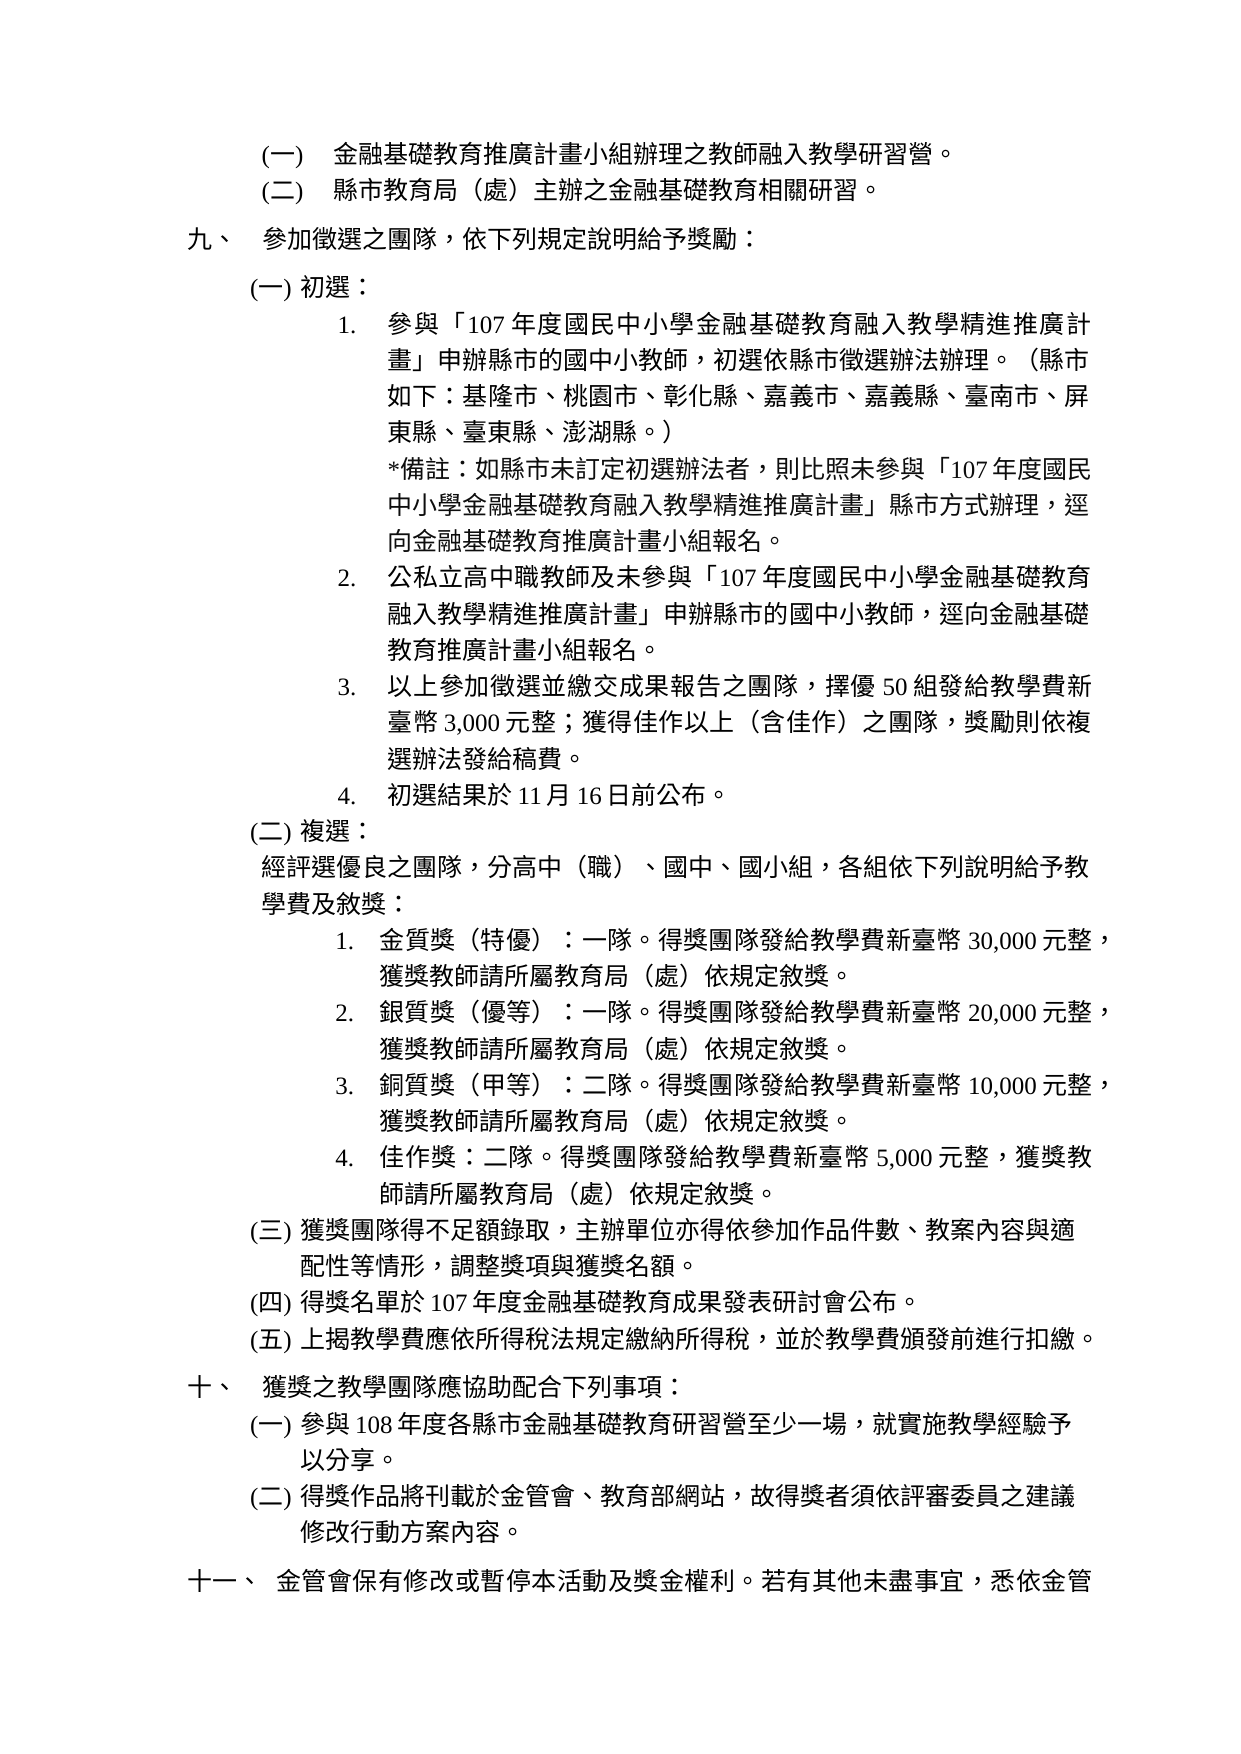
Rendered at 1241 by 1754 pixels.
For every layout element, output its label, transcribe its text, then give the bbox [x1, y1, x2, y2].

list 佳作獎：二隊。得獎團隊發給教學費新臺幣5,000元整，獲獎教師請所屬教育局（處）依規定敘獎。 [335, 1138, 1093, 1210]
list 得獎名單於107年度金融基礎教育成果發表研討會公布。 [250, 1283, 1093, 1319]
text 經評選優良之團隊，分高中（職）、國中、國小組，各組依下列說明給予教學費及敘獎： [261, 848, 1093, 920]
list 獲獎團隊得不足額錄取，主辦單位亦得依參加作品件數、教案內容與適配性等情形，調整獎項與獲獎名額。 [250, 1210, 1093, 1283]
list 初選： [250, 268, 1093, 304]
list 得獎作品將刊載於金管會、教育部網站，故得獎者須依評審委員之建議修改行動方案內容。 [250, 1477, 1093, 1549]
list 獲獎之教學團隊應協助配合下列事項： [187, 1368, 1093, 1404]
text *備註：如縣市未訂定初選辦法者，則比照未參與「107年度國民中小學金融基礎教育融入教學精進推廣計畫」縣市方式辦理，逕向金融基礎教育推廣計畫小組報名。 [387, 449, 1093, 558]
list 複選： [250, 812, 1093, 848]
list 參加徵選之團隊，依下列規定說明給予獎勵： [187, 219, 1093, 255]
list 參與108年度各縣市金融基礎教育研習營至少一場，就實施教學經驗予以分享。 [250, 1404, 1093, 1477]
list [187, 1562, 1093, 1598]
list 以上參加徵選並繳交成果報告之團隊，擇優50組發給教學費新臺幣3,000元整；獲得佳作以上（含佳作）之團隊，獎勵則依複選辦法發給稿費。 [337, 667, 1093, 775]
list 上揭教學費應依所得稅法規定繳納所得稅，並於教學費頒發前進行扣繳。 [250, 1319, 1093, 1355]
list 銀質獎（優等）：一隊。得獎團隊發給教學費新臺幣20,000元整，獲獎教師請所屬教育局（處）依規定敘獎。 [335, 993, 1093, 1065]
list 銅質獎（甲等）：二隊。得獎團隊發給教學費新臺幣10,000元整，獲獎教師請所屬教育局（處）依規定敘獎。 [335, 1065, 1093, 1138]
list 初選結果於11月16日前公布。 [337, 775, 1093, 812]
list 縣市教育局（處）主辦之金融基礎教育相關研習。 [261, 170, 1093, 207]
list 參與「107年度國民中小學金融基礎教育融入教學精進推廣計畫」申辦縣市的國中小教師，初選依縣市徵選辦法辦理。（縣市如下：基隆市、桃園市、彰化縣、嘉義市、嘉義縣、臺南市、屏東縣、臺東縣、澎湖縣。） [337, 304, 1093, 449]
list 金融基礎教育推廣計畫小組辦理之教師融入教學研習營。 [261, 134, 1093, 170]
list 公私立高中職教師及未參與「107年度國民中小學金融基礎教育融入教學精進推廣計畫」申辦縣市的國中小教師，逕向金融基礎教育推廣計畫小組報名。 [337, 558, 1093, 667]
list 金質獎（特優）：一隊。得獎團隊發給教學費新臺幣30,000元整，獲獎教師請所屬教育局（處）依規定敘獎。 [335, 920, 1093, 993]
